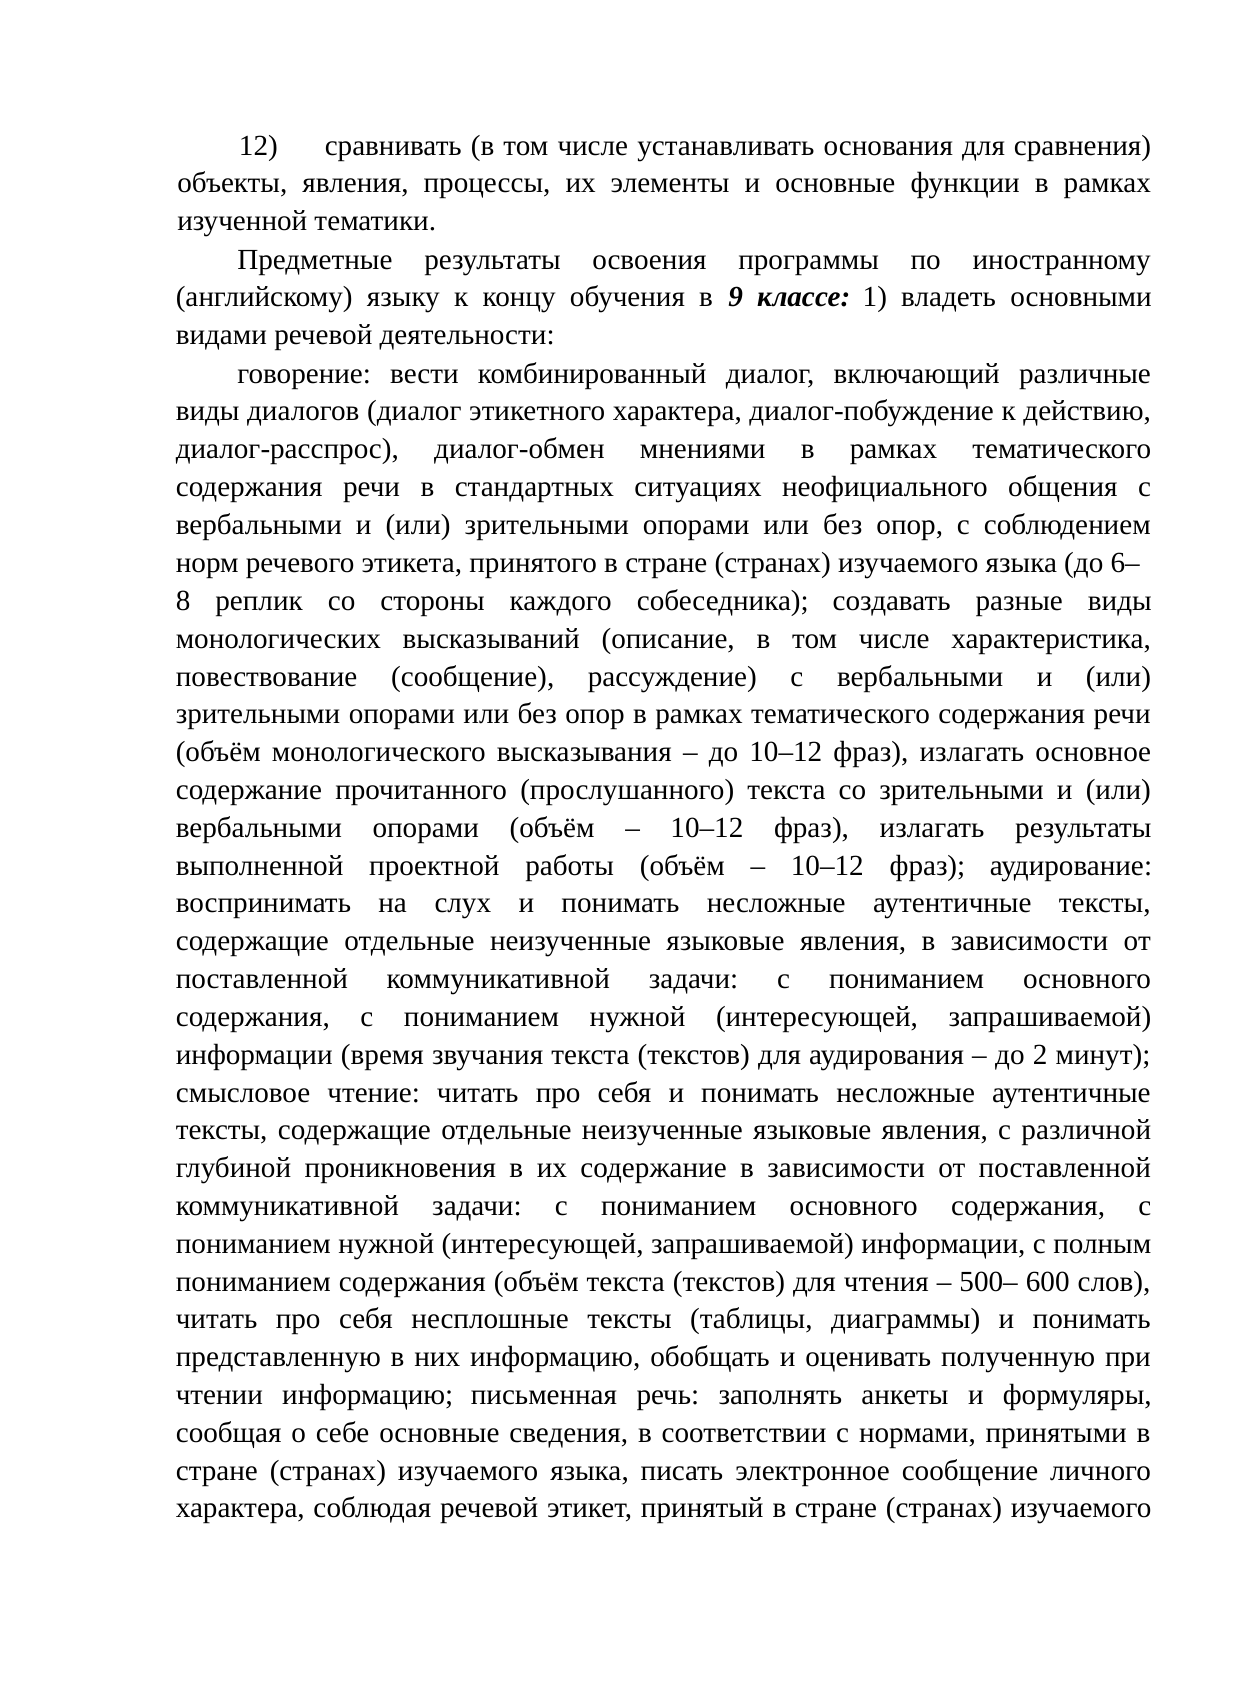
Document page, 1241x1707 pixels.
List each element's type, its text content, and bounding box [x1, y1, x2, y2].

list сравнивать (в том числе устанавливать основания для сравнения) объекты, явления, процессы, их элементы и основные функции в рамках изученной тематики. [177, 128, 1152, 237]
text Предметные результаты освоения программы по иностранному (английскому) языку к концу обучения в 9 классе: 1) владеть основными видами речевой деятельности: [176, 242, 1152, 351]
text говорение: вести комбинированный диалог, включающий различные виды диалогов (диалог этикетного характера, диалог-побуждение к действию, диалог-расспрос), диалог-обмен мнениями в рамках тематического содержания речи в стандартных ситуациях неофициального общения с вербальными и (или) зрительными опорами или без опор, с соблюдением норм речевого этикета, принятого в стране (странах) изучаемого языка (до 6– [176, 356, 1152, 578]
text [176, 583, 1152, 1524]
